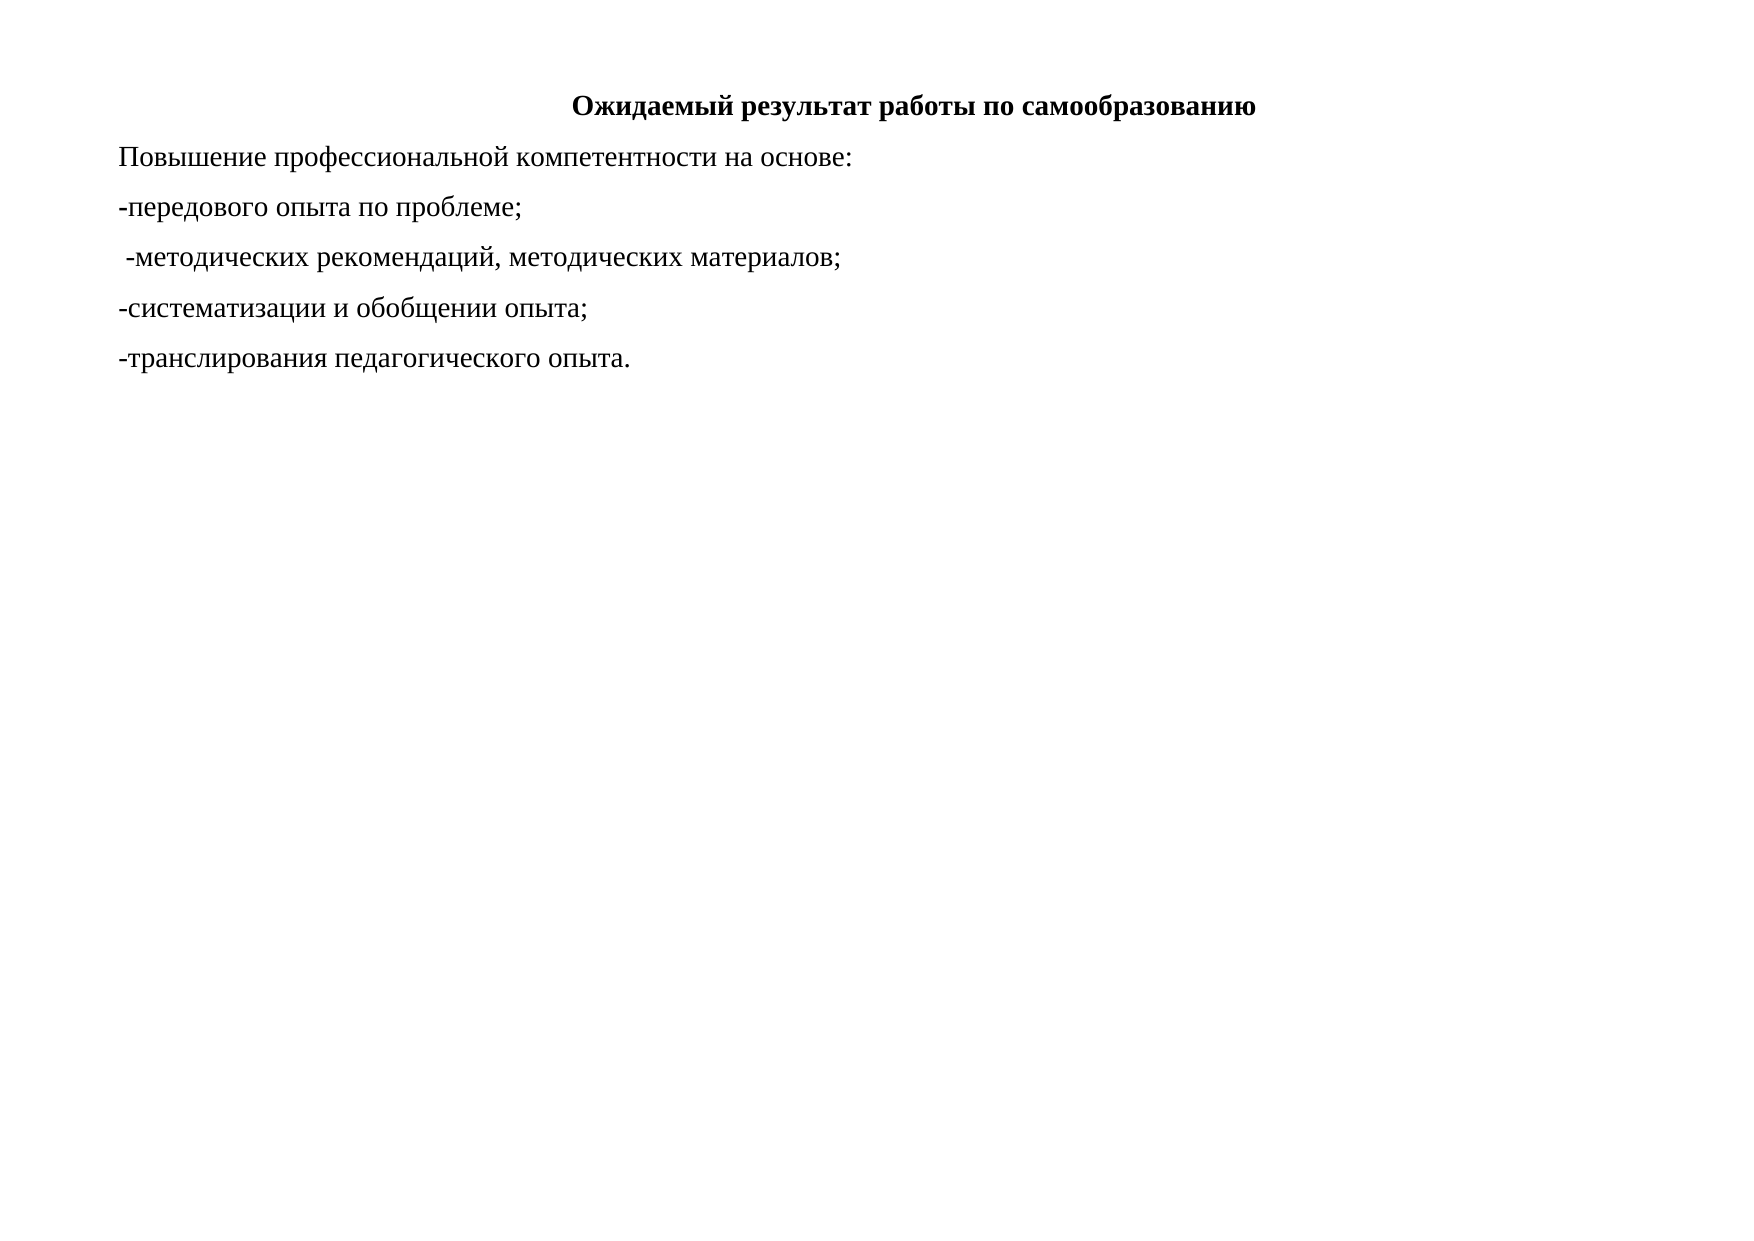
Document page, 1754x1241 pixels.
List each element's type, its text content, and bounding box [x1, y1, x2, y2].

text Ожидаемый результат работы по самообразованию [118, 88, 1636, 122]
text -передового опыта по проблеме; [118, 189, 1636, 223]
text -методических рекомендаций, методических материалов; [118, 239, 1636, 273]
text -систематизации и обобщении опыта; [118, 290, 1636, 323]
text -транслирования педагогического опыта. [118, 340, 1636, 374]
text Повышение профессиональной компетентности на основе: [118, 139, 1636, 172]
